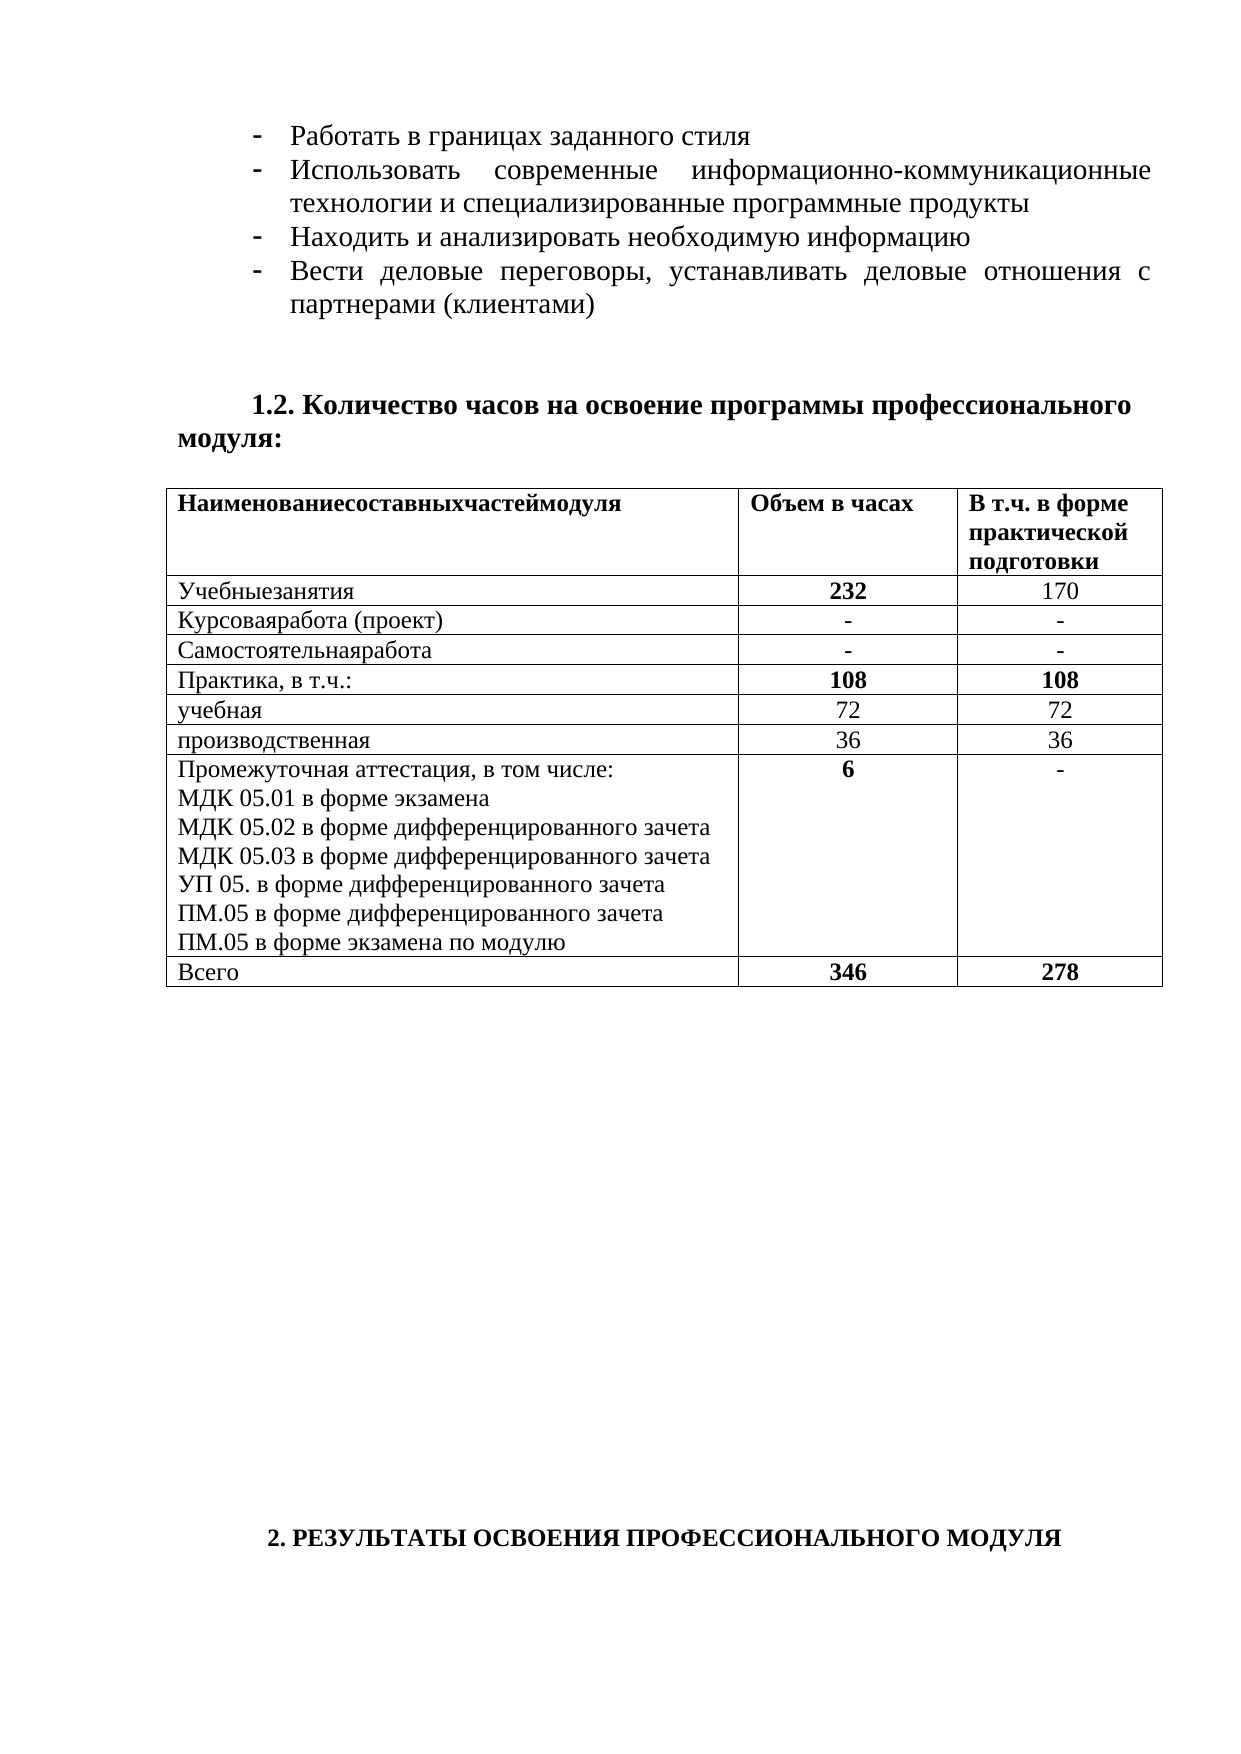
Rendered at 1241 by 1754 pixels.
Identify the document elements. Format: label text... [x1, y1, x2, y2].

list Находить и анализировать необходимую информацию [252, 219, 1152, 253]
list Использовать современные информационно-коммуникационные технологии и специализированные программные продукты [252, 152, 1152, 219]
table_cell 170 [958, 576, 1162, 604]
table_cell 72 [739, 695, 957, 724]
table_cell - [739, 606, 957, 634]
table_cell учебная [167, 695, 738, 724]
table_cell - [958, 755, 1162, 956]
table_cell Всего [167, 957, 738, 986]
table_cell Практика, в т.ч.: [167, 665, 738, 694]
table_header Объем в часах [739, 489, 957, 575]
text 2. РЕЗУЛЬТАТЫ ОСВОЕНИЯ ПРОФЕССИОНАЛЬНОГО МОДУЛЯ [177, 1523, 1152, 1552]
table_cell Промежуточная аттестация, в том числе: МДК 05.01 в форме экзамена МДК 05.02 в форме дифференцированного зачета МДК 05.03 в форме дифференцированного зачета УП 05. в форме дифференцированного зачета ПМ.05 в форме дифференцированного зачета ПМ.05 в форме экзамена по модулю [167, 755, 738, 956]
list Вести деловые переговоры, устанавливать деловые отношения с партнерами (клиентами) [252, 253, 1152, 320]
table_cell производственная [167, 725, 738, 753]
table_header В т.ч. в форме практической подготовки [958, 489, 1162, 575]
table_cell 36 [739, 725, 957, 753]
table_cell 346 [739, 957, 957, 986]
table_cell 108 [958, 665, 1162, 694]
table_cell 278 [958, 957, 1162, 986]
table_cell 232 [739, 576, 957, 604]
table_cell 108 [739, 665, 957, 694]
table_cell - [958, 635, 1162, 664]
table_cell Учебныезанятия [167, 576, 738, 604]
table_cell 36 [958, 725, 1162, 753]
table_cell 6 [739, 755, 957, 956]
table_cell Курсоваяработа (проект) [167, 606, 738, 634]
table_cell Самостоятельнаяработа [167, 635, 738, 664]
table_header Наименованиесоставныхчастеймодуля [167, 489, 738, 575]
table_cell - [739, 635, 957, 664]
list Работать в границах заданного стиля [252, 118, 1152, 152]
text 1.2. Количество часов на освоение программы профессионального модуля: [177, 387, 1152, 454]
table_cell - [958, 606, 1162, 634]
table_cell 72 [958, 695, 1162, 724]
